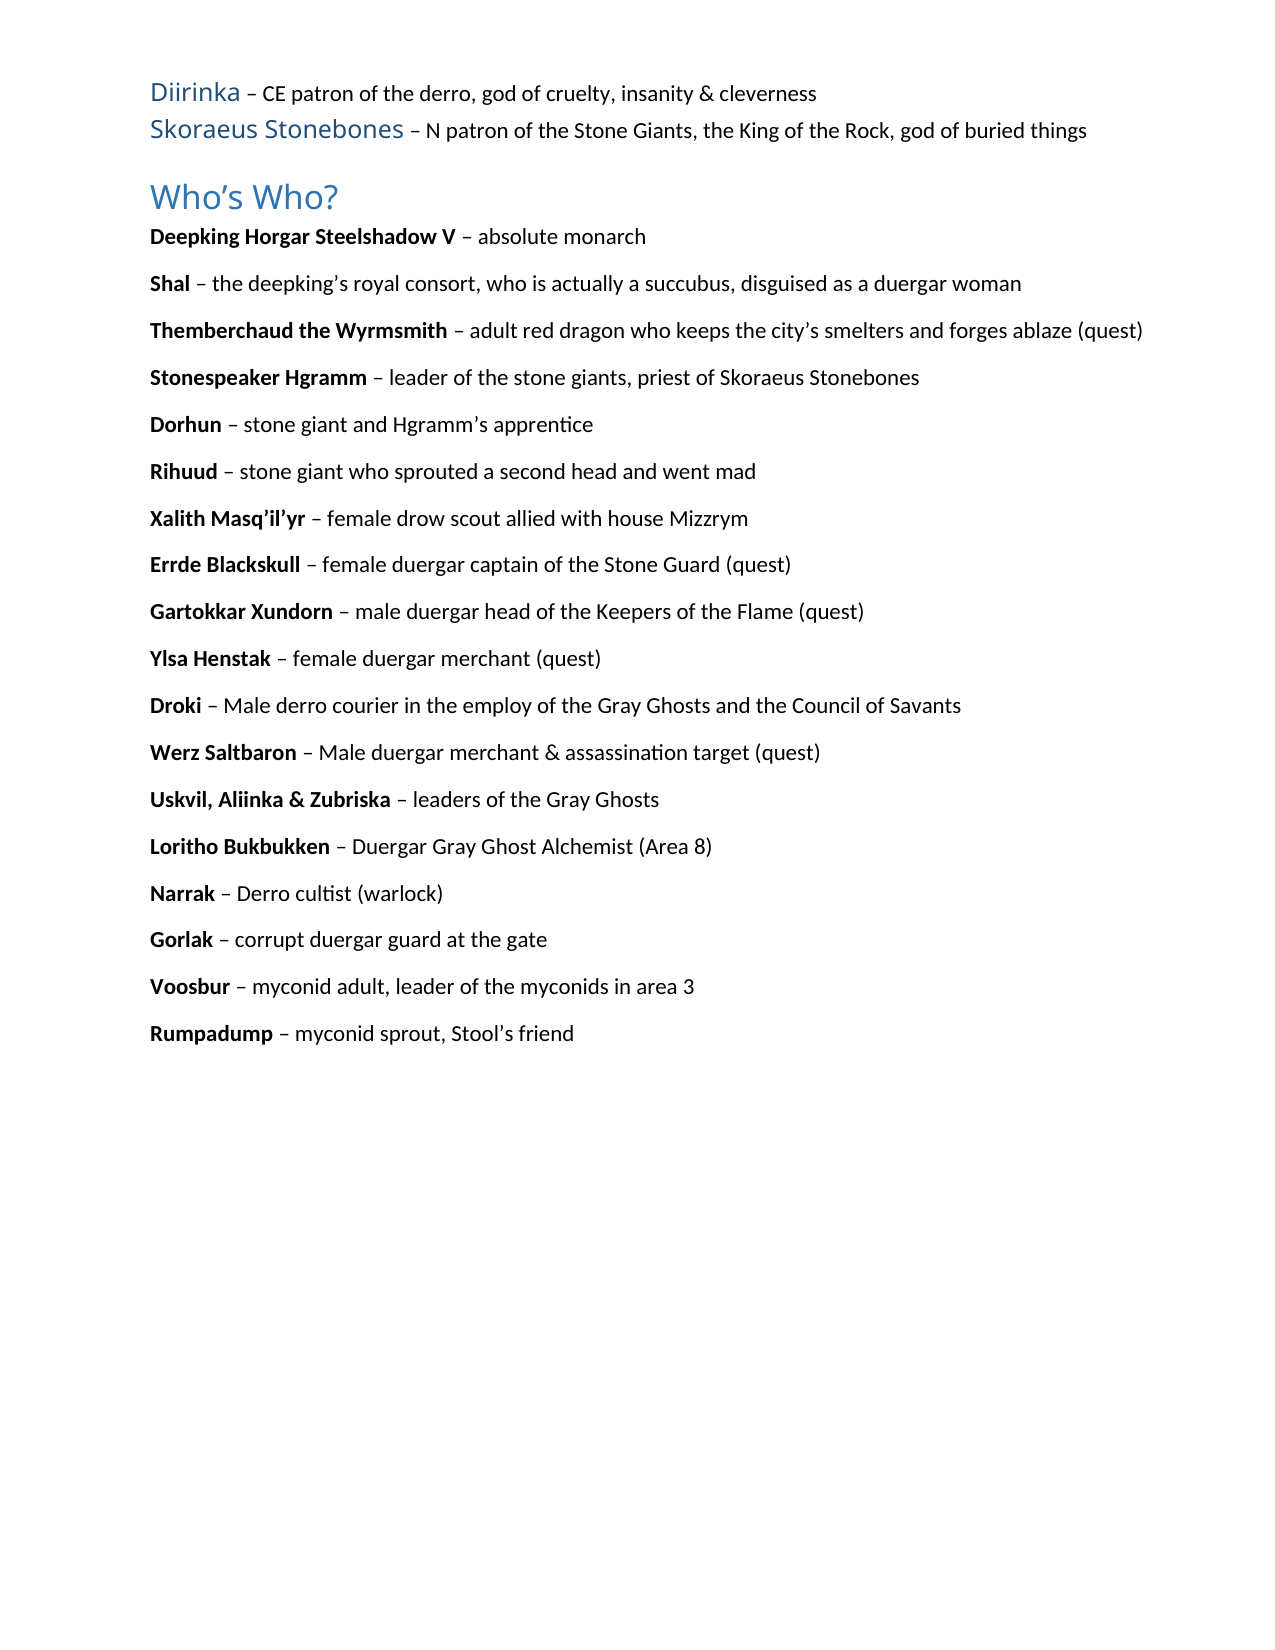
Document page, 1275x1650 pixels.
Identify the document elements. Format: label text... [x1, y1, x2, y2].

text Gartokkar Xundorn – male duergar head of the Keepers of the Flame (quest) [150, 597, 1125, 626]
text Dorhun – stone giant and Hgramm’s apprentice [150, 410, 1125, 438]
text Rihuud – stone giant who sprouted a second head and went mad [150, 457, 1125, 485]
text Voosbur – myconid adult, leader of the myconids in area 3 [150, 972, 1125, 1001]
text Errde Blackskull – female duergar captain of the Stone Guard (quest) [150, 551, 1125, 579]
text Xalith Masq’il’yr – female drow scout allied with house Mizzrym [150, 504, 1125, 532]
text Diirinka – CE patron of the derro, god of cruelty, insanity & cleverness [150, 75, 1125, 109]
text Loritho Bukbukken – Duergar Gray Ghost Alchemist (Area 8) [150, 832, 1125, 860]
text Narrak – Derro cultist (warlock) [150, 879, 1125, 907]
text Rumpadump – myconid sprout, Stool’s friend [150, 1019, 1125, 1047]
text Gorlak – corrupt duergar guard at the gate [150, 926, 1125, 954]
text Werz Saltbaron – Male duergar merchant & assassination target (quest) [150, 738, 1125, 766]
subtitle Who’s Who? [150, 173, 1125, 219]
text Skoraeus Stonebones – N patron of the Stone Giants, the King of the Rock, god of buried things [150, 112, 1125, 146]
text Ylsa Henstak – female duergar merchant (quest) [150, 644, 1125, 672]
text Shal – the deepking’s royal consort, who is actually a succubus, disguised as a duergar woman [150, 269, 1125, 297]
text Deepking Horgar Steelshadow V – absolute monarch [150, 222, 1125, 251]
text Themberchaud the Wyrmsmith – adult red dragon who keeps the city’s smelters and forges ablaze (quest) [150, 316, 1181, 344]
text Stonespeaker Hgramm – leader of the stone giants, priest of Skoraeus Stonebones [150, 363, 1125, 391]
text Droki – Male derro courier in the employ of the Gray Ghosts and the Council of Savants [150, 691, 1125, 719]
text Uskvil, Aliinka & Zubriska – leaders of the Gray Ghosts [150, 785, 1125, 813]
